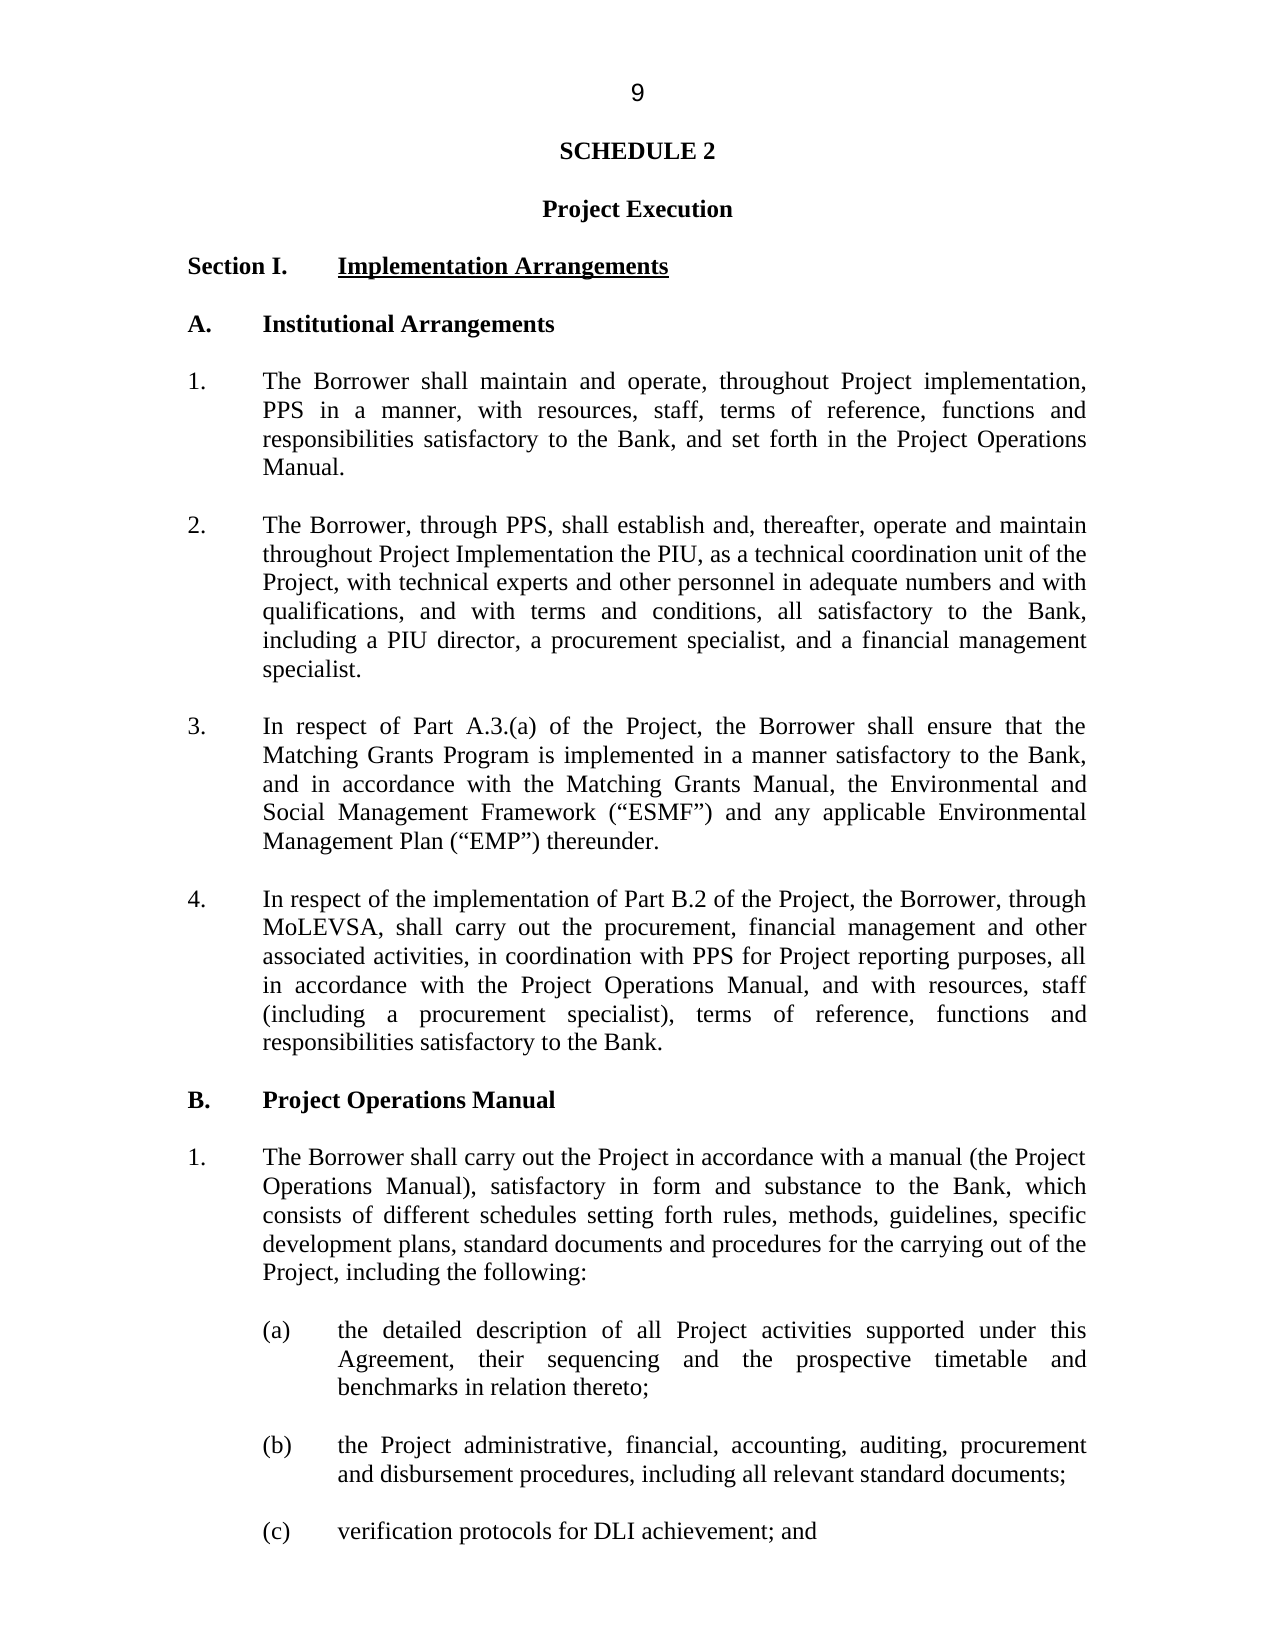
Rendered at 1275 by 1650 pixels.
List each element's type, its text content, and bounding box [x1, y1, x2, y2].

text B. Project Operations Manual [187, 1085, 1087, 1114]
text Section I. Implementation Arrangements [187, 251, 1087, 280]
text 1. The Borrower shall maintain and operate, throughout Project implementation, PPS in a manner, with resources, staff, terms of reference, functions and responsibilities satisfactory to the Bank, and set forth in the Project Operations Manual. [187, 366, 1087, 481]
text 4. In respect of the implementation of Part B.2 of the Project, the Borrower, through MoLEVSA, shall carry out the procurement, financial management and other associated activities, in coordination with PPS for Project reporting purposes, all in accordance with the Project Operations Manual, and with resources, staff (including a procurement specialist), terms of reference, functions and responsibilities satisfactory to the Bank. [187, 884, 1087, 1056]
text SCHEDULE 2 [187, 136, 1087, 165]
list verification protocols for DLI achievement; and [262, 1516, 1087, 1545]
text A. Institutional Arrangements [187, 309, 1087, 337]
text 1. The Borrower shall carry out the Project in accordance with a manual (the Project Operations Manual), satisfactory in form and substance to the Bank, which consists of different schedules setting forth rules, methods, guidelines, specific development plans, standard documents and procedures for the carrying out of the Project, including the following: [187, 1142, 1087, 1286]
text 3. In respect of Part A.3.(a) of the Project, the Borrower shall ensure that the Matching Grants Program is implemented in a manner satisfactory to the Bank, and in accordance with the Matching Grants Manual, the Environmental and Social Management Framework (“ESMF”) and any applicable Environmental Management Plan (“EMP”) thereunder. [187, 711, 1087, 855]
text Project Execution [187, 194, 1087, 222]
list the detailed description of all Project activities supported under this Agreement, their sequencing and the prospective timetable and benchmarks in relation thereto; [262, 1315, 1087, 1401]
text 2. The Borrower, through PPS, shall establish and, thereafter, operate and maintain throughout Project Implementation the PIU, as a technical coordination unit of the Project, with technical experts and other personnel in adequate numbers and with qualifications, and with terms and conditions, all satisfactory to the Bank, including a PIU director, a procurement specialist, and a financial management specialist. [187, 510, 1087, 682]
list the Project administrative, financial, accounting, auditing, procurement and disbursement procedures, including all relevant standard documents; [262, 1430, 1087, 1487]
